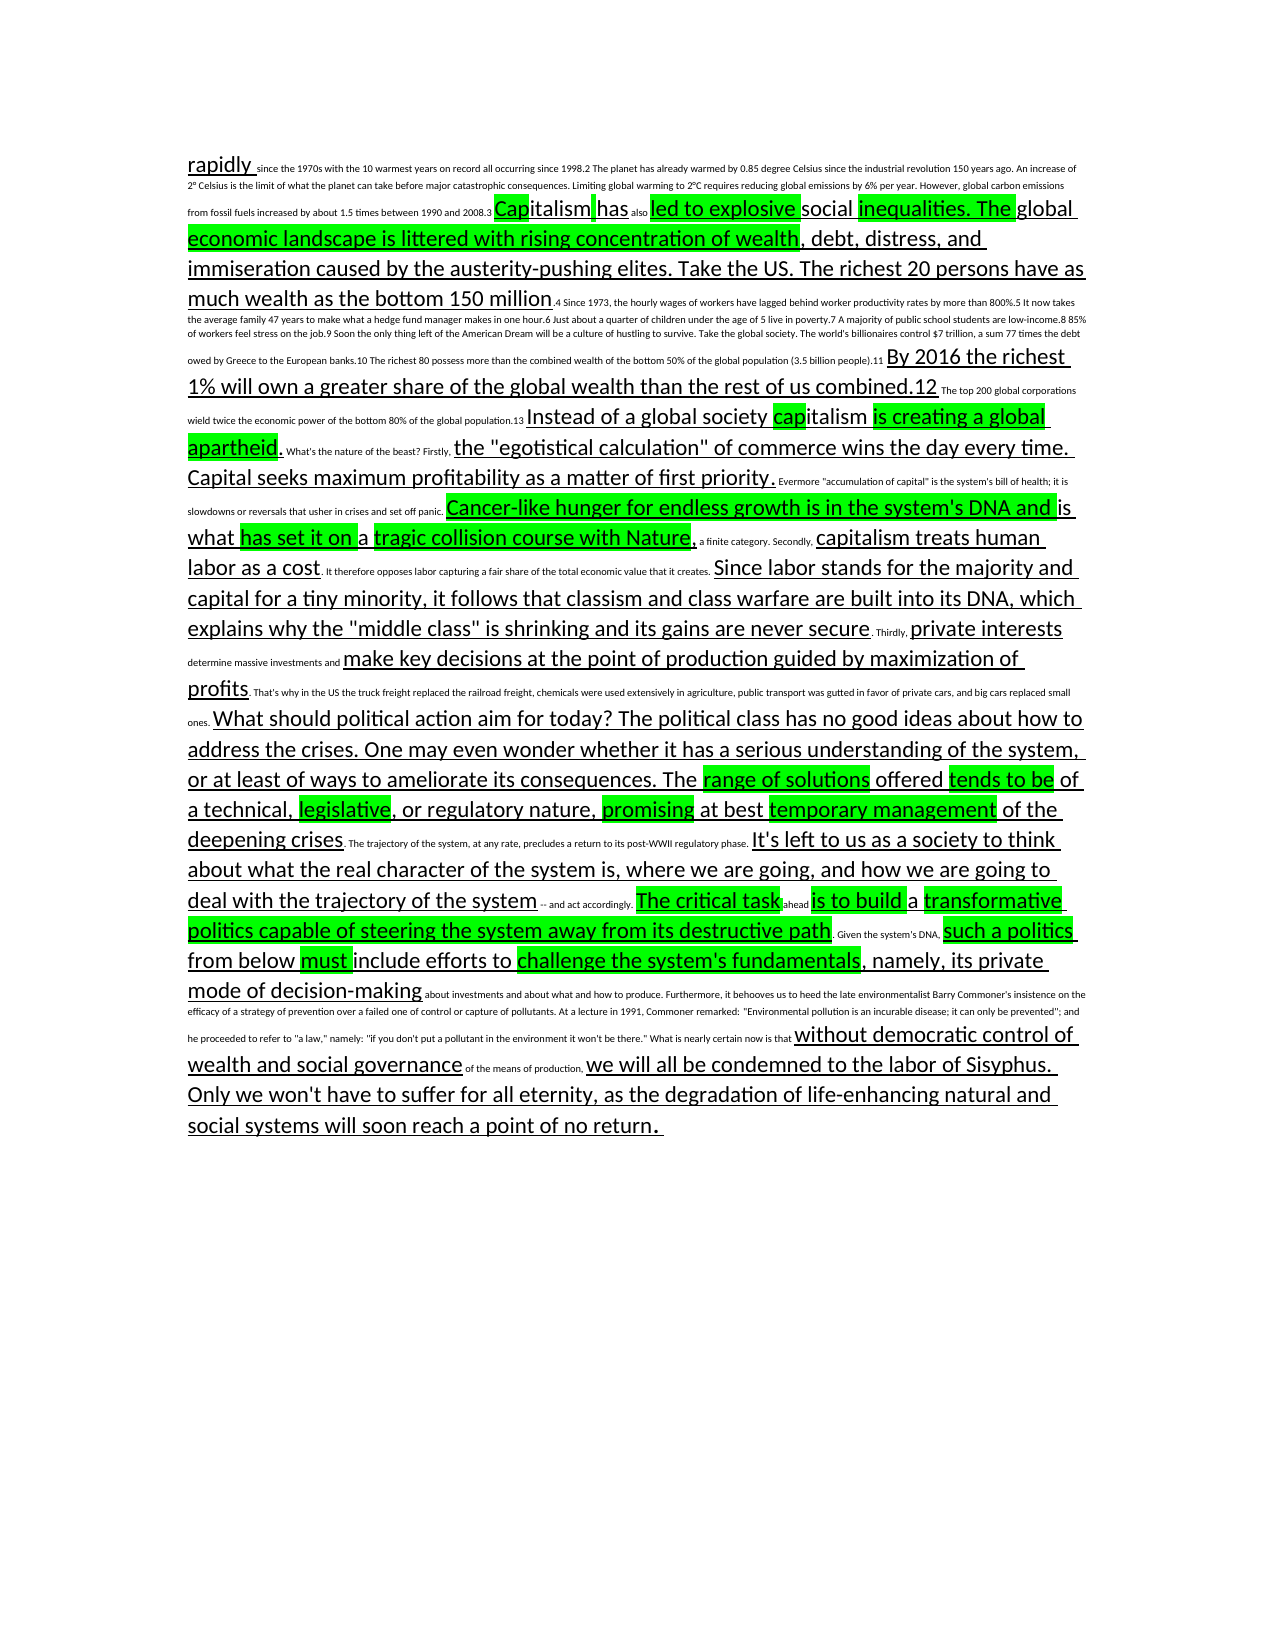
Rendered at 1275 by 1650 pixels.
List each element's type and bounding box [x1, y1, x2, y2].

text [187, 150, 1087, 1139]
